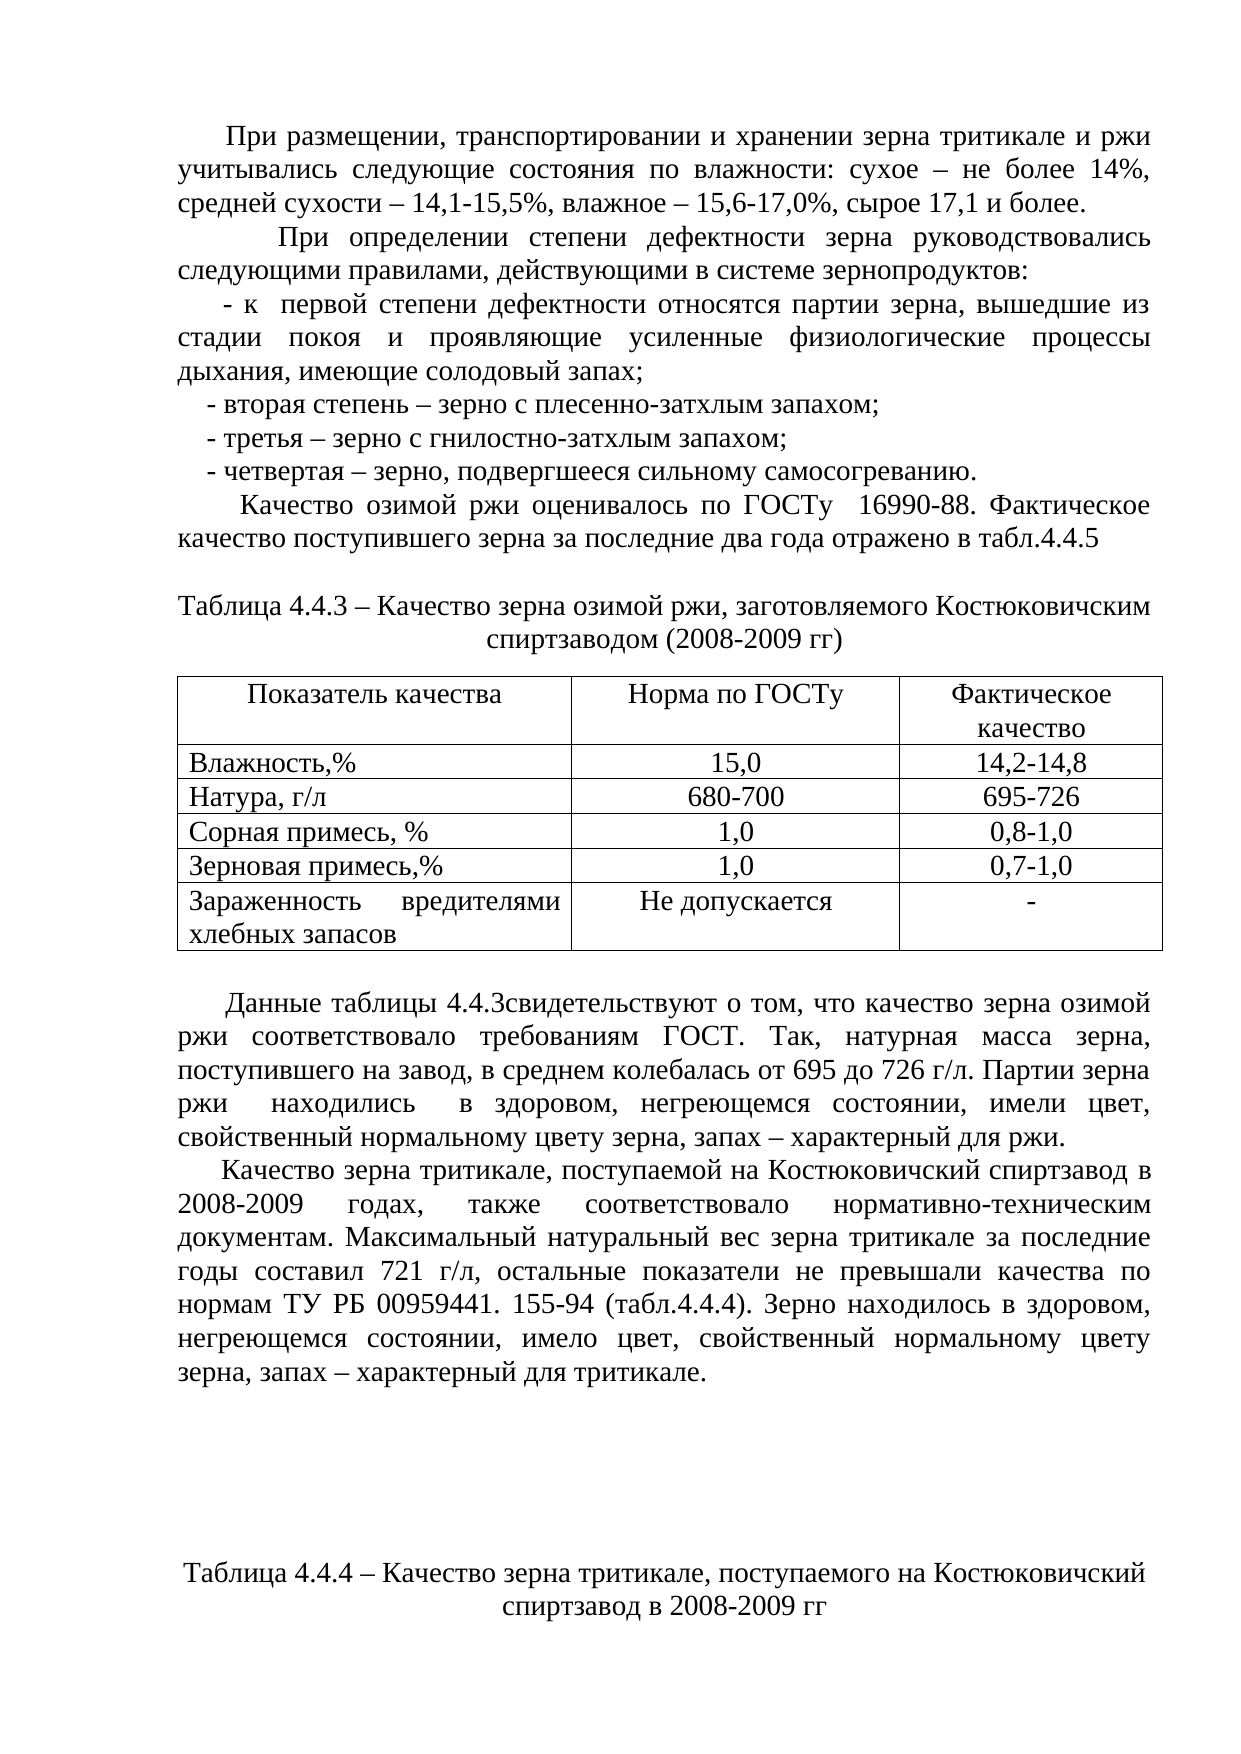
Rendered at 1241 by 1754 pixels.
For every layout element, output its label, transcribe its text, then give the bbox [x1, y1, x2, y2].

text - вторая степень – зерно с плесенно-затхлым запахом; [177, 386, 1152, 420]
text - к первой степени дефектности относятся партии зерна, вышедшие из стадии покоя и проявляющие усиленные физиологические процессы дыхания, имеющие солодовый запах; [177, 286, 1152, 386]
text - четвертая – зерно, подвергшееся сильному самосогреванию. [177, 453, 1152, 487]
table_cell 15,0 [572, 745, 899, 778]
text При определении степени дефектности зерна руководствовались следующими правилами, действующими в системе зернопродуктов: [177, 219, 1152, 286]
table_cell Зараженность вредителями хлебных запасов [178, 883, 571, 950]
table_cell 1,0 [572, 849, 899, 882]
table_cell 680-700 [572, 779, 899, 813]
list Качество зерна тритикале, поступаемой на Костюковичский спиртзавод в 2008-2009 годах, также соответствовало нормативно-техническим документам. Максимальный натуральный вес зерна тритикале за последние годы составил 721 г/л, остальные показатели не превышали качества по нормам ТУ РБ 00959441. 155-94 (табл.4.4.4). Зерно находилось в здоровом, негреющемся состоянии, имело цвет, свойственный нормальному цвету зерна, запах – характерный для тритикале. [177, 1152, 1152, 1387]
table_header Показатель качества [178, 677, 571, 744]
table_cell 0,7-1,0 [900, 849, 1162, 882]
table_cell Натура, г/л [178, 779, 571, 813]
text Таблица 4.4.3 – Качество зерна озимой ржи, заготовляемого Костюковичским спиртзаводом (2008-2009 гг) [177, 588, 1152, 655]
table_cell 1,0 [572, 814, 899, 847]
table_cell 0,8-1,0 [900, 814, 1162, 847]
list Таблица 4.4.4 – Качество зерна тритикале, поступаемого на Костюковичский спиртзавод в 2008-2009 гг [177, 1555, 1152, 1622]
text - третья – зерно с гнилостно-затхлым запахом; [177, 420, 1152, 453]
table_cell - [900, 883, 1162, 950]
text При размещении, транспортировании и хранении зерна тритикале и ржи учитывались следующие состояния по влажности: сухое – не более 14%, средней сухости – 14,1-15,5%, влажное – 15,6-17,0%, сырое 17,1 и более. [177, 118, 1152, 219]
table_cell Сорная примесь, % [178, 814, 571, 847]
table_cell Зерновая примесь,% [178, 849, 571, 882]
table_header Норма по ГОСТу [572, 677, 899, 744]
table_cell 695-726 [900, 779, 1162, 813]
list Данные таблицы 4.4.3свидетельствуют о том, что качество зерна озимой ржи соответствовало требованиям ГОСТ. Так, натурная масса зерна, поступившего на завод, в среднем колебалась от 695 до 726 г/л. Партии зерна ржи находились в здоровом, негреющемся состоянии, имели цвет, свойственный нормальному цвету зерна, запах – характерный для ржи. [177, 985, 1152, 1152]
table_cell 14,2-14,8 [900, 745, 1162, 778]
text Качество озимой ржи оценивалось по ГОСТу 16990-88. Фактическое качество поступившего зерна за последние два года отражено в табл.4.4.5 [177, 487, 1152, 554]
table_cell Не допускается [572, 883, 899, 950]
table_header Фактическое качество [900, 677, 1162, 744]
table_cell Влажность,% [178, 745, 571, 778]
